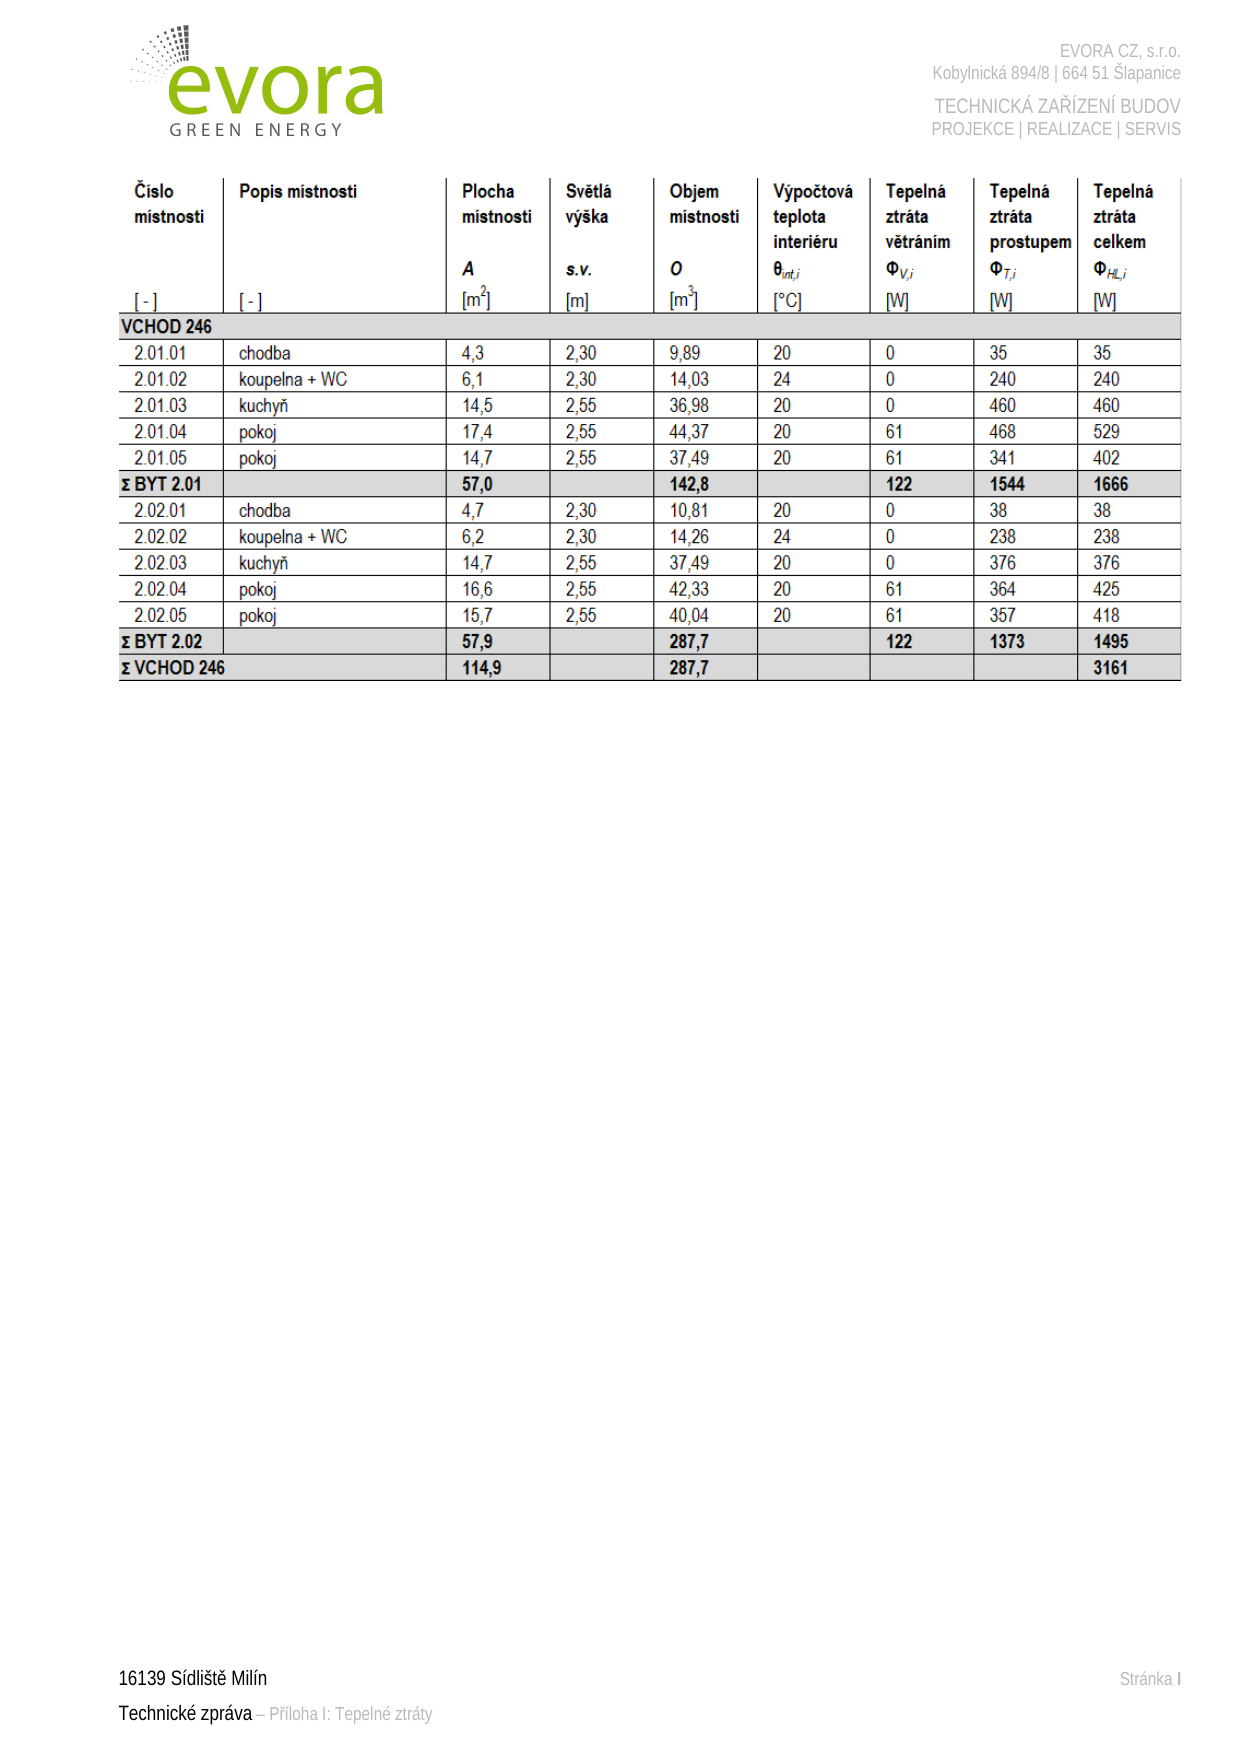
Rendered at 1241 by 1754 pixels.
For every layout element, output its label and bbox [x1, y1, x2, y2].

picture [118, 177, 1182, 681]
picture [118, 12, 401, 146]
